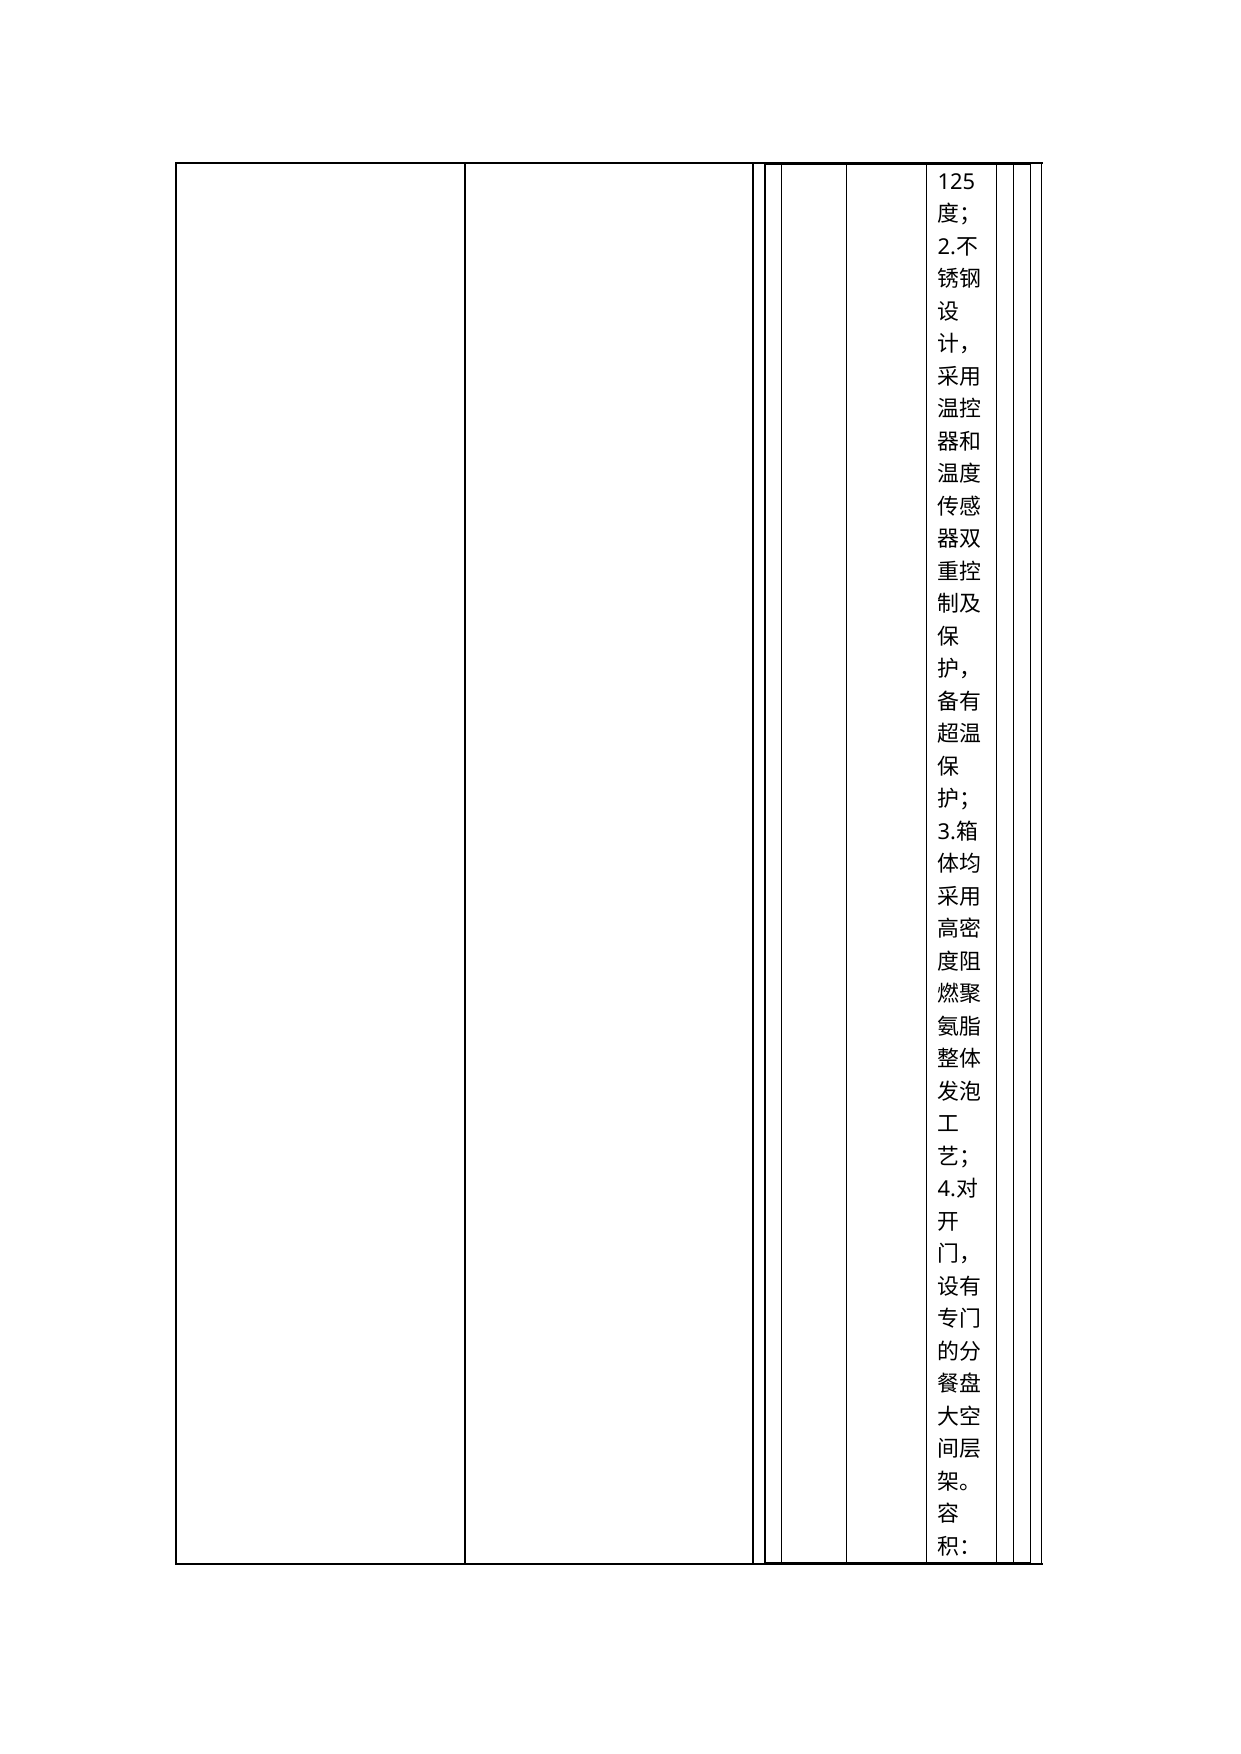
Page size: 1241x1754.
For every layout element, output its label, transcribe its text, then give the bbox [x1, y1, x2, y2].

table_cell [754, 164, 764, 1563]
table_cell [1031, 164, 1041, 1563]
table_cell [927, 165, 996, 1562]
table_cell [782, 165, 846, 1562]
table_cell [847, 165, 926, 1562]
table_cell [766, 165, 781, 1562]
table_cell 1 [177, 164, 464, 1563]
table_cell [1014, 165, 1030, 1562]
table_cell [997, 165, 1013, 1562]
table_cell [466, 164, 752, 1563]
